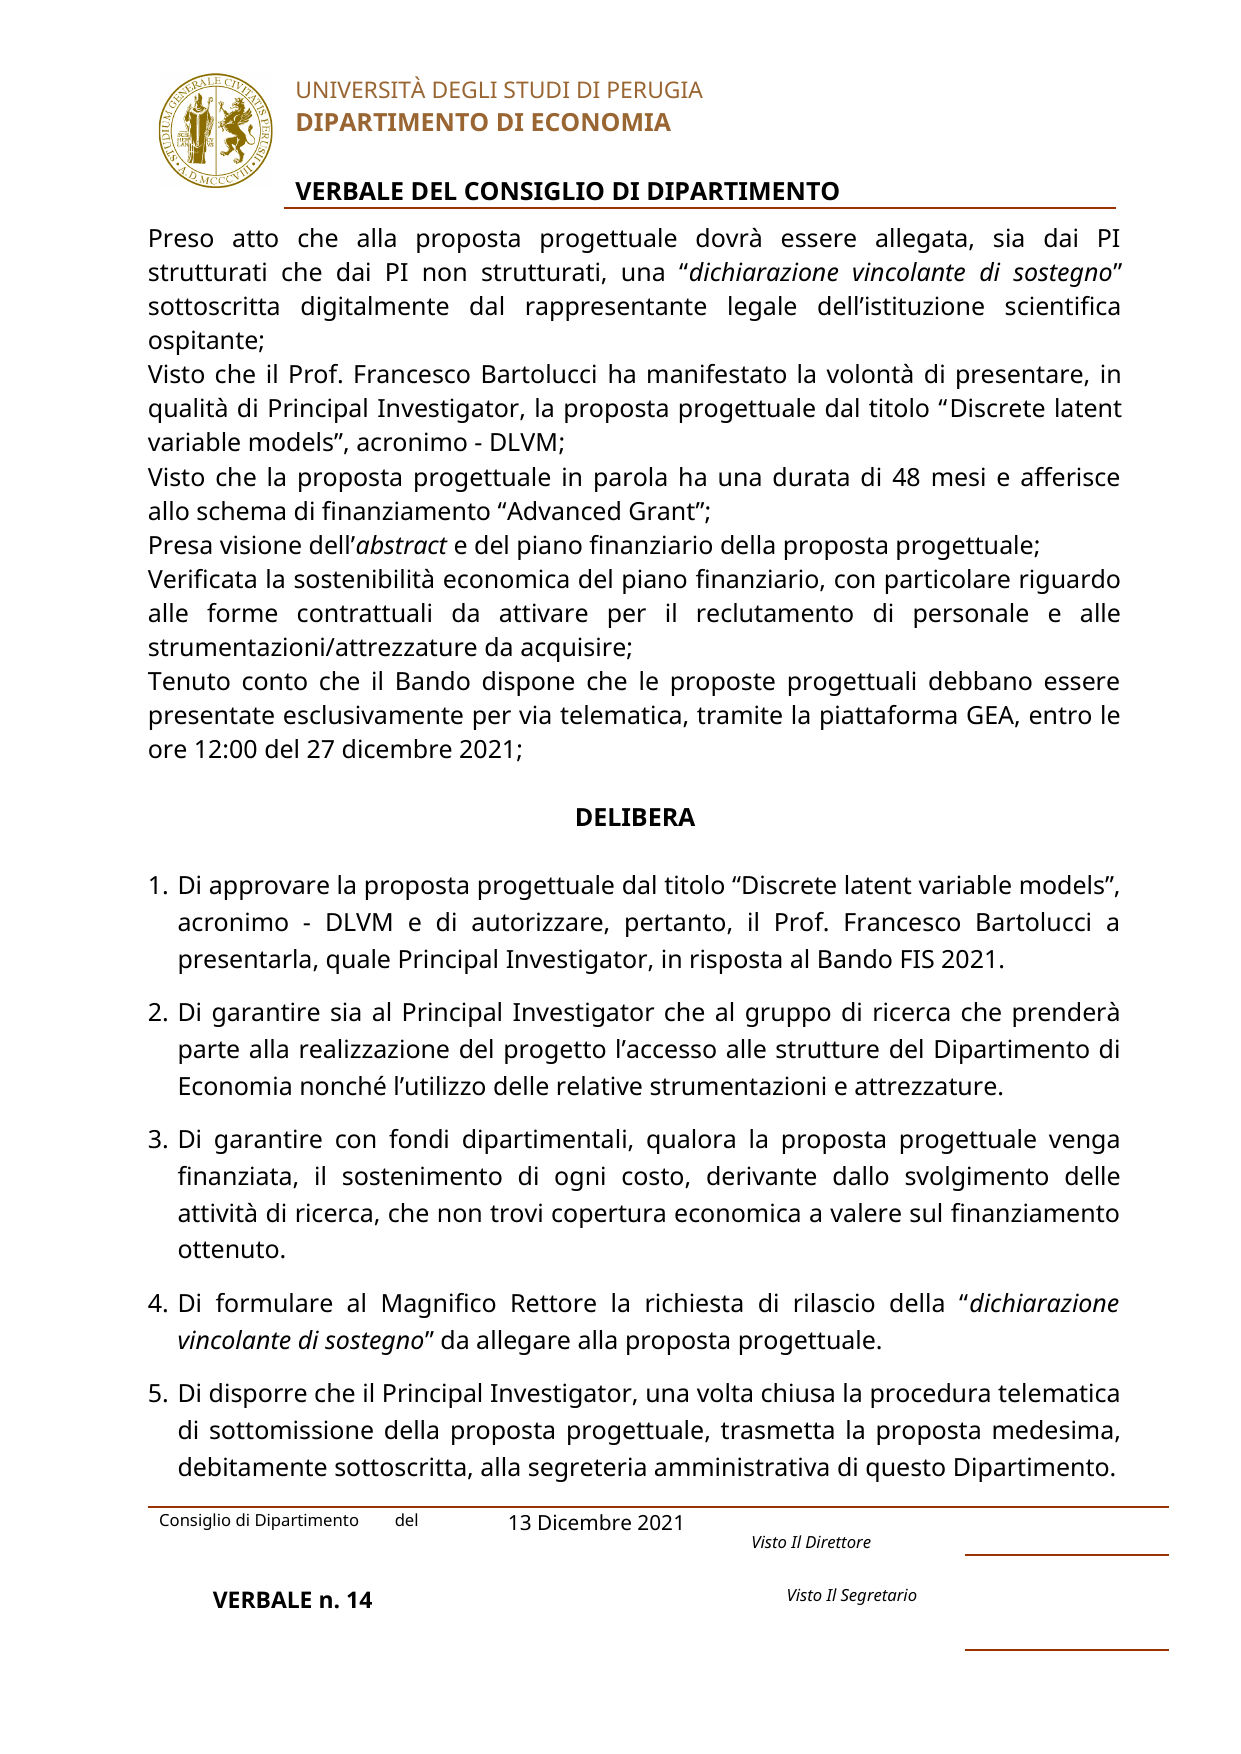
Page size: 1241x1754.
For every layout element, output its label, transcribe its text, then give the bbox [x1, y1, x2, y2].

list Di formulare al Magnifico Rettore la richiesta di rilascio della “dichiarazione vincolante di sostegno” da allegare alla proposta progettuale. [148, 1286, 1122, 1356]
text Verificata la sostenibilità economica del piano finanziario, con particolare riguardo alle forme contrattuali da attivare per il reclutamento di personale e alle strumentazioni/attrezzature da acquisire; [148, 561, 1122, 663]
text DELIBERA [148, 800, 1122, 834]
text Visto che la proposta progettuale in parola ha una durata di 48 mesi e afferisce allo schema di finanziamento “Advanced Grant”; [148, 459, 1122, 527]
list Di garantire sia al Principal Investigator che al gruppo di ricerca che prenderà parte alla realizzazione del progetto l’accesso alle strutture del Dipartimento di Economia nonché l’utilizzo delle relative strumentazioni e attrezzature. [148, 995, 1122, 1102]
text Preso atto che alla proposta progettuale dovrà essere allegata, sia dai PI strutturati che dai PI non strutturati, una “dichiarazione vincolante di sostegno” sottoscritta digitalmente dal rappresentante legale dell’istituzione scientifica ospitante; [148, 221, 1122, 357]
list Di garantire con fondi dipartimentali, qualora la proposta progettuale venga finanziata, il sostenimento di ogni costo, derivante dallo svolgimento delle attività di ricerca, che non trovi copertura economica a valere sul finanziamento ottenuto. [148, 1122, 1122, 1266]
list Di approvare la proposta progettuale dal titolo “Discrete latent variable models”, acronimo - DLVM e di autorizzare, pertanto, il Prof. Francesco Bartolucci a presentarla, quale Principal Investigator, in risposta al Bando FIS 2021. [148, 868, 1122, 976]
picture [158, 73, 273, 188]
text Visto che il Prof. Francesco Bartolucci ha manifestato la volontà di presentare, in qualità di Principal Investigator, la proposta progettuale dal titolo “Discrete latent variable models”, acronimo - DLVM; [148, 357, 1122, 459]
text Presa visione dell’abstract e del piano finanziario della proposta progettuale; [148, 527, 1122, 561]
text Tenuto conto che il Bando dispone che le proposte progettuali debbano essere presentate esclusivamente per via telematica, tramite la piattaforma GEA, entro le ore 12:00 del 27 dicembre 2021; [148, 663, 1122, 766]
list Di disporre che il Principal Investigator, una volta chiusa la procedura telematica di sottomissione della proposta progettuale, trasmetta la proposta medesima, debitamente sottoscritta, alla segreteria amministrativa di questo Dipartimento. [148, 1376, 1122, 1483]
